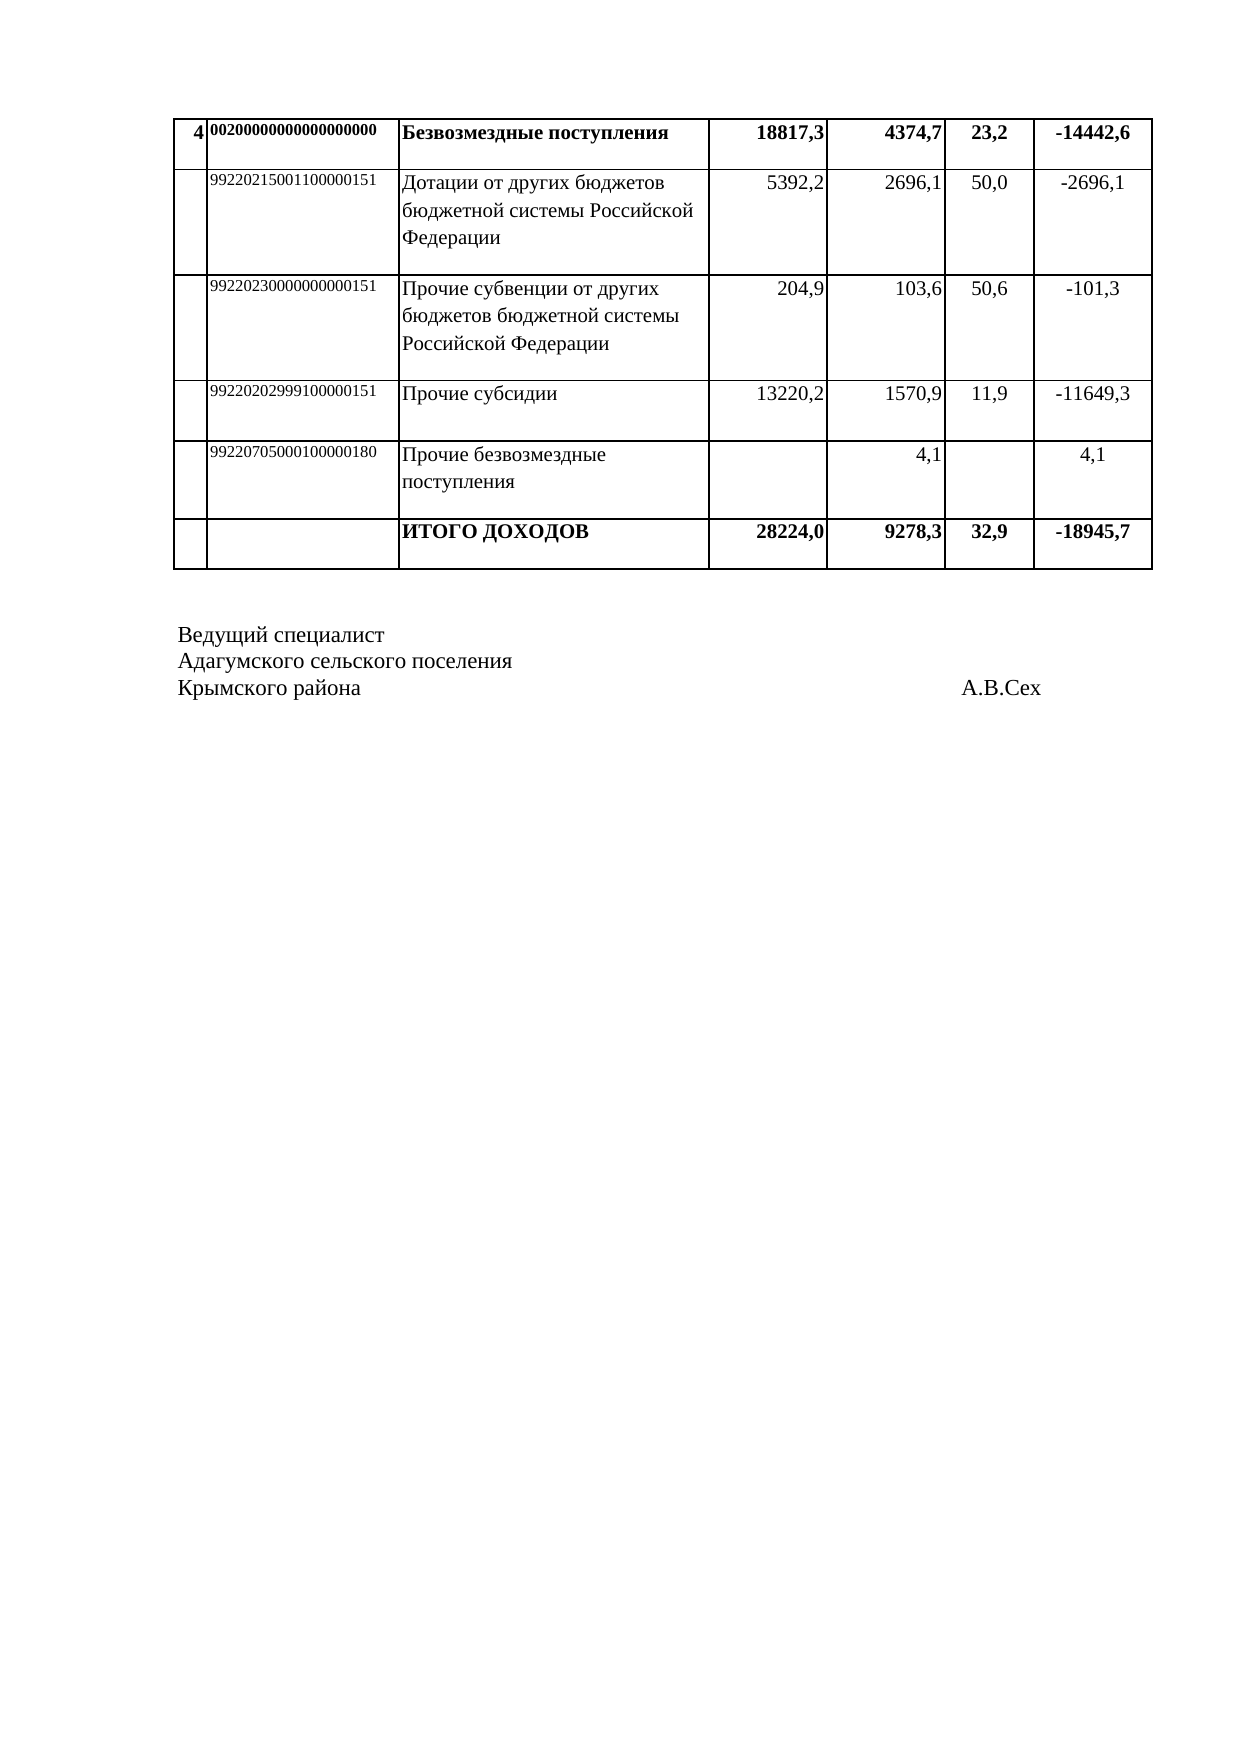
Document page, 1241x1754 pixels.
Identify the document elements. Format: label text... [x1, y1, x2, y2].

text Ведущий специалист [177, 621, 1152, 647]
table_cell 23,2 [946, 120, 1033, 168]
table_cell Дотации от других бюджетов бюджетной системы Российской Федерации [400, 170, 708, 274]
table_cell [175, 442, 206, 518]
table_cell ИТОГО ДОХОДОВ [400, 520, 708, 568]
table_cell [208, 520, 398, 568]
table_cell 11,9 [946, 381, 1033, 440]
table_cell -14442,6 [1035, 120, 1151, 168]
table_cell -101,3 [1035, 276, 1151, 379]
table_cell 99220705000100000180 [208, 442, 398, 518]
table_cell 103,6 [828, 276, 944, 379]
table_cell 99220230000000000151 [208, 276, 398, 379]
table_cell -11649,3 [1035, 381, 1151, 440]
table_cell 4,1 [828, 442, 944, 518]
table_cell [175, 276, 206, 379]
table_cell 50,6 [946, 276, 1033, 379]
table_cell 50,0 [946, 170, 1033, 274]
text Крымского района А.В.Сех [177, 673, 1152, 700]
table_cell Прочие безвозмездные поступления [400, 442, 708, 518]
table_cell 1570,9 [828, 381, 944, 440]
table_cell Прочие субвенции от других бюджетов бюджетной системы Российской Федерации [400, 276, 708, 379]
table_cell -18945,7 [1035, 520, 1151, 568]
table_cell 4374,7 [828, 120, 944, 168]
table_cell 2696,1 [828, 170, 944, 274]
table_cell 28224,0 [710, 520, 826, 568]
table_cell [175, 170, 206, 274]
table_cell [175, 520, 206, 568]
text Адагумского сельского поселения [177, 647, 1152, 673]
table_cell 99220202999100000151 [208, 381, 398, 440]
table_cell 32,9 [946, 520, 1033, 568]
table_cell [710, 442, 826, 518]
table_cell 18817,3 [710, 120, 826, 168]
table_cell 99220215001100000151 [208, 170, 398, 274]
table_cell -2696,1 [1035, 170, 1151, 274]
table_cell 13220,2 [710, 381, 826, 440]
table_cell 4 [175, 120, 206, 168]
table_cell 9278,3 [828, 520, 944, 568]
table_cell Безвозмездные поступления [400, 120, 708, 168]
table_cell 00200000000000000000 [208, 120, 398, 168]
table_cell 204,9 [710, 276, 826, 379]
table_cell 4,1 [1035, 442, 1151, 518]
table_cell 5392,2 [710, 170, 826, 274]
table_cell Прочие субсидии [400, 381, 708, 440]
table_cell [175, 381, 206, 440]
table_cell [946, 442, 1033, 518]
